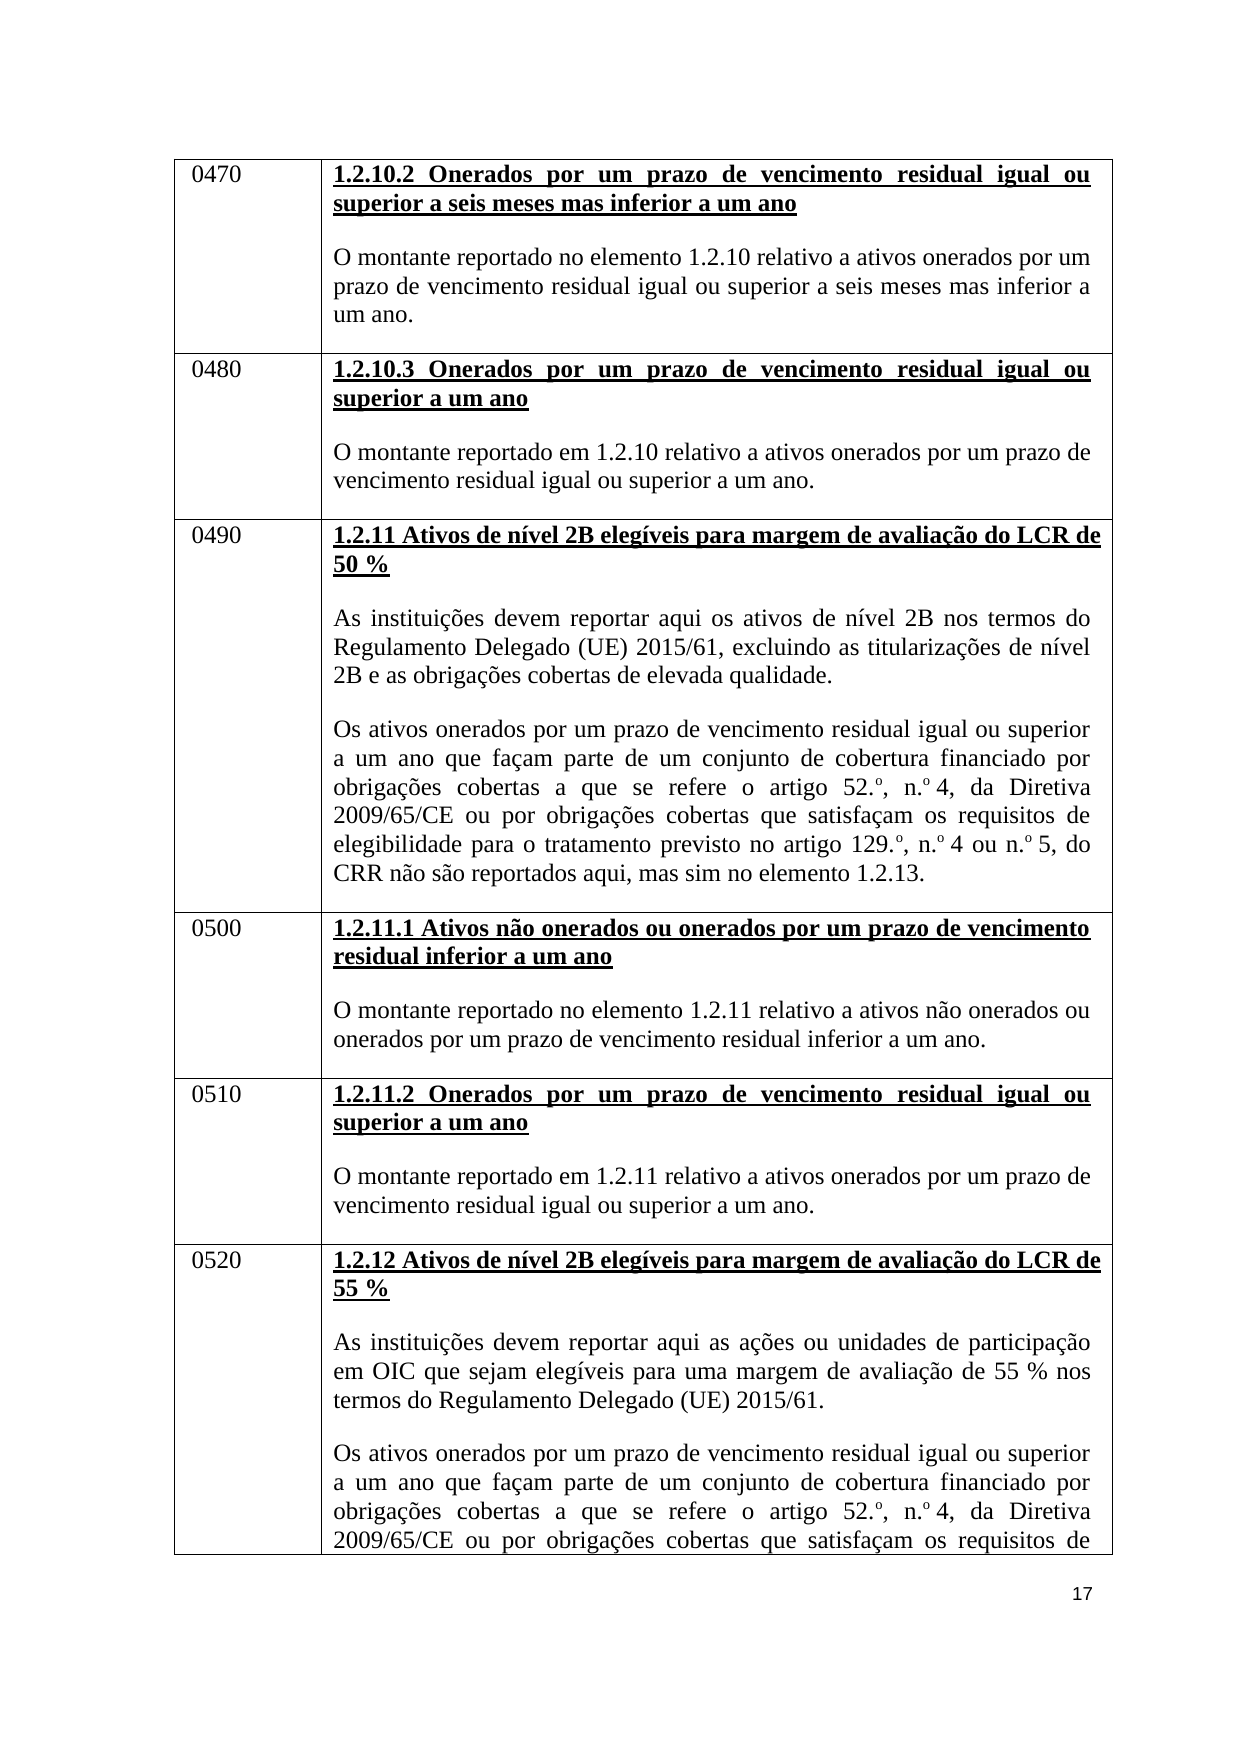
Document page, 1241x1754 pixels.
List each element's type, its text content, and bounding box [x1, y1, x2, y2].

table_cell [322, 1245, 1112, 1553]
table_cell 1.2.11.1 Ativos não onerados ou onerados por um prazo de vencimento residual inferior a um ano O montante reportado no elemento 1.2.11 relativo a ativos não onerados ou onerados por um prazo de vencimento residual inferior a um ano. [322, 913, 1112, 1078]
table_cell 0500 [175, 913, 321, 1078]
table_cell 0480 [175, 354, 321, 519]
table_cell 1.2.10.3 Onerados por um prazo de vencimento residual igual ou superior a um ano O montante reportado em 1.2.10 relativo a ativos onerados por um prazo de vencimento residual igual ou superior a um ano. [322, 354, 1112, 519]
table_cell 0490 [175, 520, 321, 912]
table_cell 1.2.10.2 Onerados por um prazo de vencimento residual igual ou superior a seis meses mas inferior a um ano O montante reportado no elemento 1.2.10 relativo a ativos onerados por um prazo de vencimento residual igual ou superior a seis meses mas inferior a um ano. [322, 160, 1112, 353]
table_cell 1.2.11.2 Onerados por um prazo de vencimento residual igual ou superior a um ano O montante reportado em 1.2.11 relativo a ativos onerados por um prazo de vencimento residual igual ou superior a um ano. [322, 1079, 1112, 1244]
table_cell 0520 [175, 1245, 321, 1553]
table_cell 1.2.11 Ativos de nível 2B elegíveis para margem de avaliação do LCR de 50 % As instituições devem reportar aqui os ativos de nível 2B nos termos do Regulamento Delegado (UE) 2015/61, excluindo as titularizações de nível 2B e as obrigações cobertas de elevada qualidade. Os ativos onerados por um prazo de vencimento residual igual ou superior a um ano que façam parte de um conjunto de cobertura financiado por obrigações cobertas a que se refere o artigo 52.o, n.o 4, da Diretiva 2009/65/CE ou por obrigações cobertas que satisfaçam os requisitos de elegibilidade para o tratamento previsto no artigo 129.o, n.o 4 ou n.o 5, do CRR não são reportados aqui, mas sim no elemento 1.2.13. [322, 520, 1112, 912]
table_cell 0510 [175, 1079, 321, 1244]
table_cell 0470 [175, 160, 321, 353]
